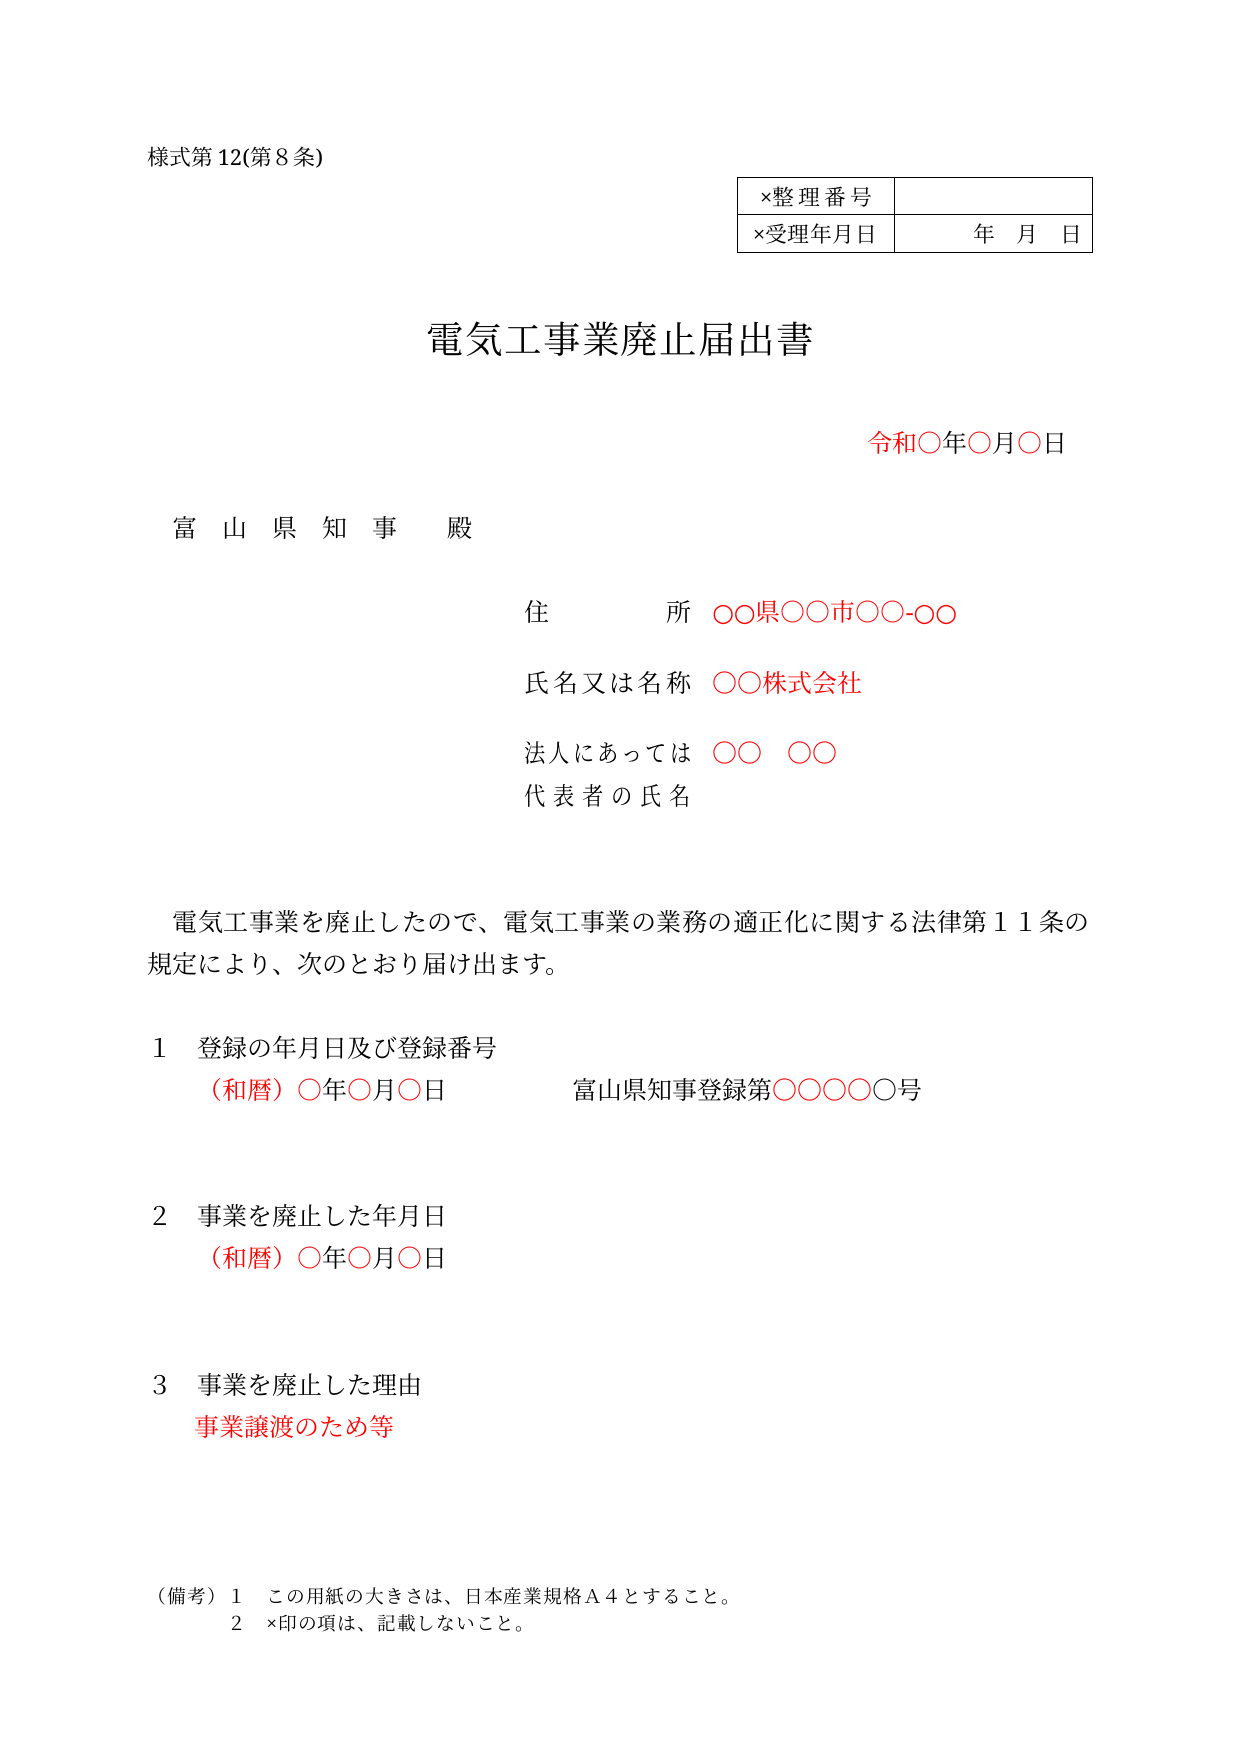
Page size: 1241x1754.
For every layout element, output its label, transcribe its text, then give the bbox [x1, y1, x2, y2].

table_cell 〇〇 〇〇 [702, 731, 1103, 815]
table_header 住所 [514, 589, 702, 660]
table_header ○○県○○市○○-○○ [702, 589, 1103, 660]
text （和暦）○年○月○日 [198, 1236, 1092, 1278]
text 電気工事業廃止届出書 [148, 295, 1092, 379]
text 電気工事業を廃止したので、電気工事業の業務の適正化に関する法律第１１条の規定により、次のとおり届け出ます。 [148, 899, 1092, 983]
table_header [895, 178, 1092, 214]
text 令和○年○月○日 [148, 421, 1067, 463]
text ３ 事業を廃止した理由 [148, 1362, 1092, 1404]
text 様式第12(第８条) [148, 134, 1092, 177]
text 事業譲渡のため等 [173, 1404, 1067, 1446]
table_cell 〇〇株式会社 [702, 660, 1103, 731]
table_cell 法人にあっては代表者の氏名 [514, 731, 702, 815]
text 富 山 県 知 事 殿 [173, 505, 1092, 547]
text （和暦）○年○月○日 富山県知事登録第〇〇〇〇○号 [198, 1068, 1092, 1110]
table_cell ×受理年月日 [738, 215, 894, 252]
text １ 登録の年月日及び登録番号 [148, 1026, 1092, 1068]
table_cell 年 月 日 [895, 215, 1092, 252]
table_cell 氏名又は名称 [514, 660, 702, 731]
text ２ 事業を廃止した年月日 [148, 1194, 1092, 1236]
table_header ×整理番号 [738, 178, 894, 214]
